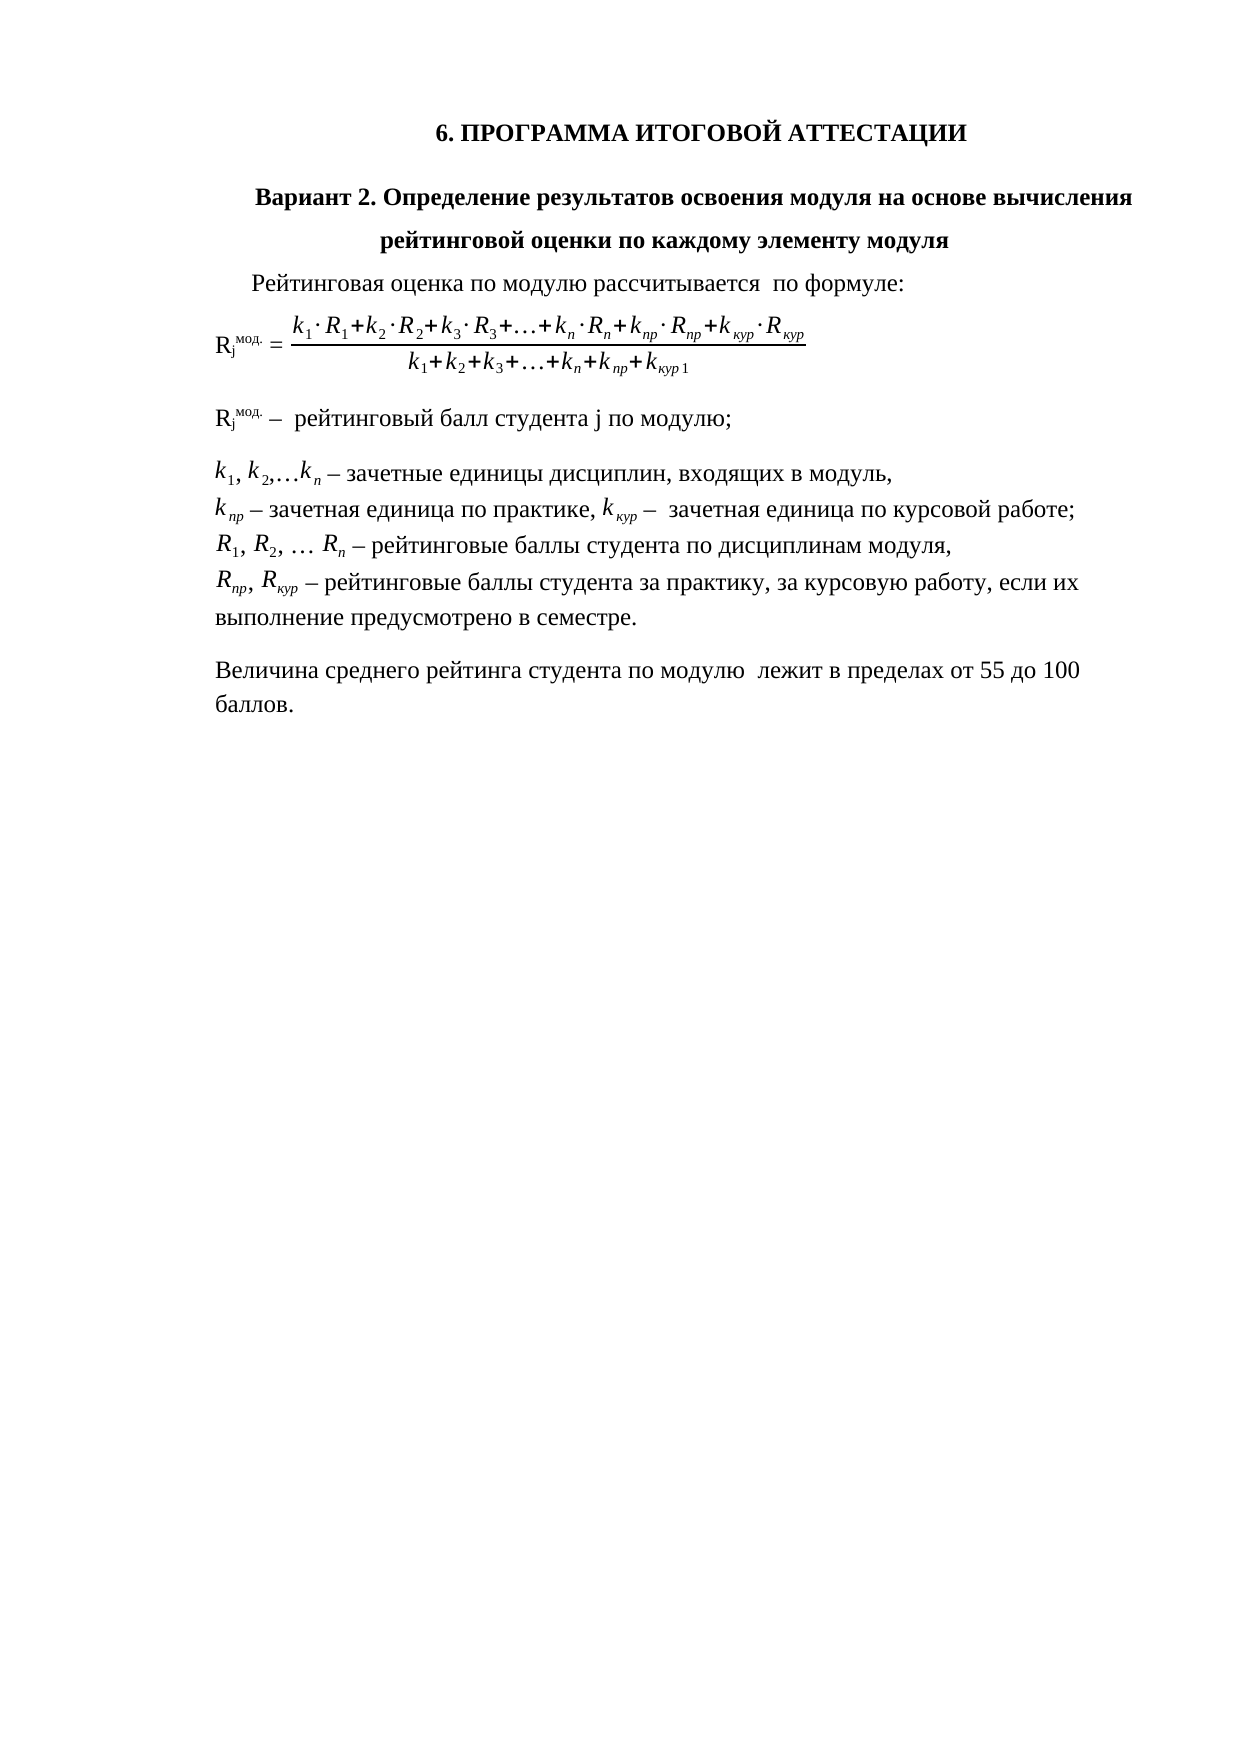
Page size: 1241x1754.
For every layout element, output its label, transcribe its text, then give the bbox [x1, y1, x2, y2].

text Rjмод. – рейтинговый балл студента j по модулю; [215, 403, 1152, 432]
text , – рейтинговые баллы студента за практику, за курсовую работу, если их выполнение предусмотрено в семестре. [215, 566, 1152, 631]
text , , … – рейтинговые баллы студента по дисциплинам модуля, [215, 529, 1152, 561]
text Вариант 2. Определение результатов освоения модуля на основе вычисления рейтинговой оценки по каждому элементу модуля [177, 182, 1152, 254]
text , ,… – зачетные единицы дисциплин, входящих в модуль, [215, 457, 1152, 489]
text Рейтинговая оценка по модулю рассчитывается по формуле: [177, 268, 1152, 297]
text – зачетная единица по практике, – зачетная единица по курсовой работе; [215, 493, 1152, 525]
text Величина среднего рейтинга студента по модулю лежит в пределах от 55 до 100 баллов. [215, 656, 1152, 717]
text Rjмод. = [215, 311, 1152, 378]
text 6. ПРОГРАММА ИТОГОВОЙ АТТЕСТАЦИИ [177, 118, 1152, 147]
